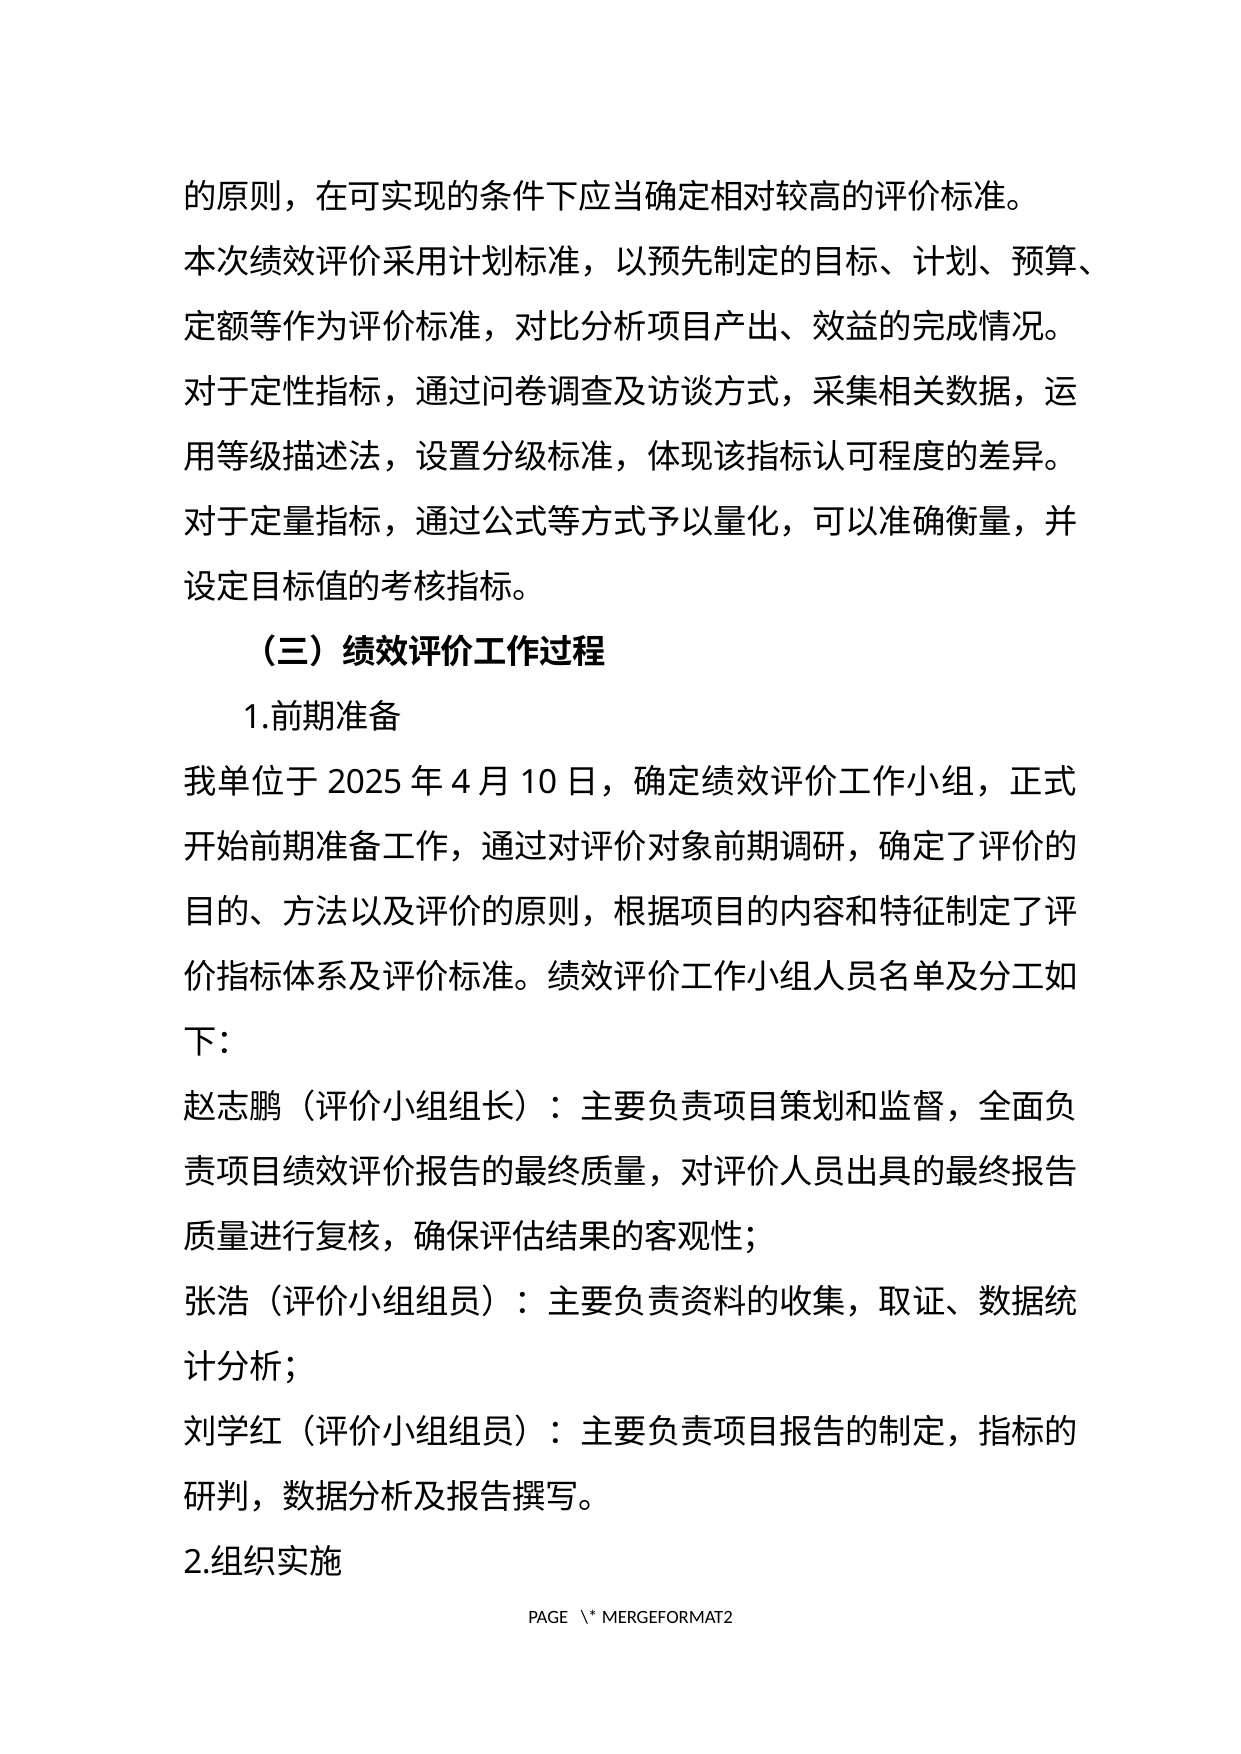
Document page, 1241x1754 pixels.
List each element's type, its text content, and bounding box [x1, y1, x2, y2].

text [183, 682, 1078, 1592]
text （三）绩效评价工作过程 [183, 617, 1078, 682]
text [183, 162, 1078, 617]
